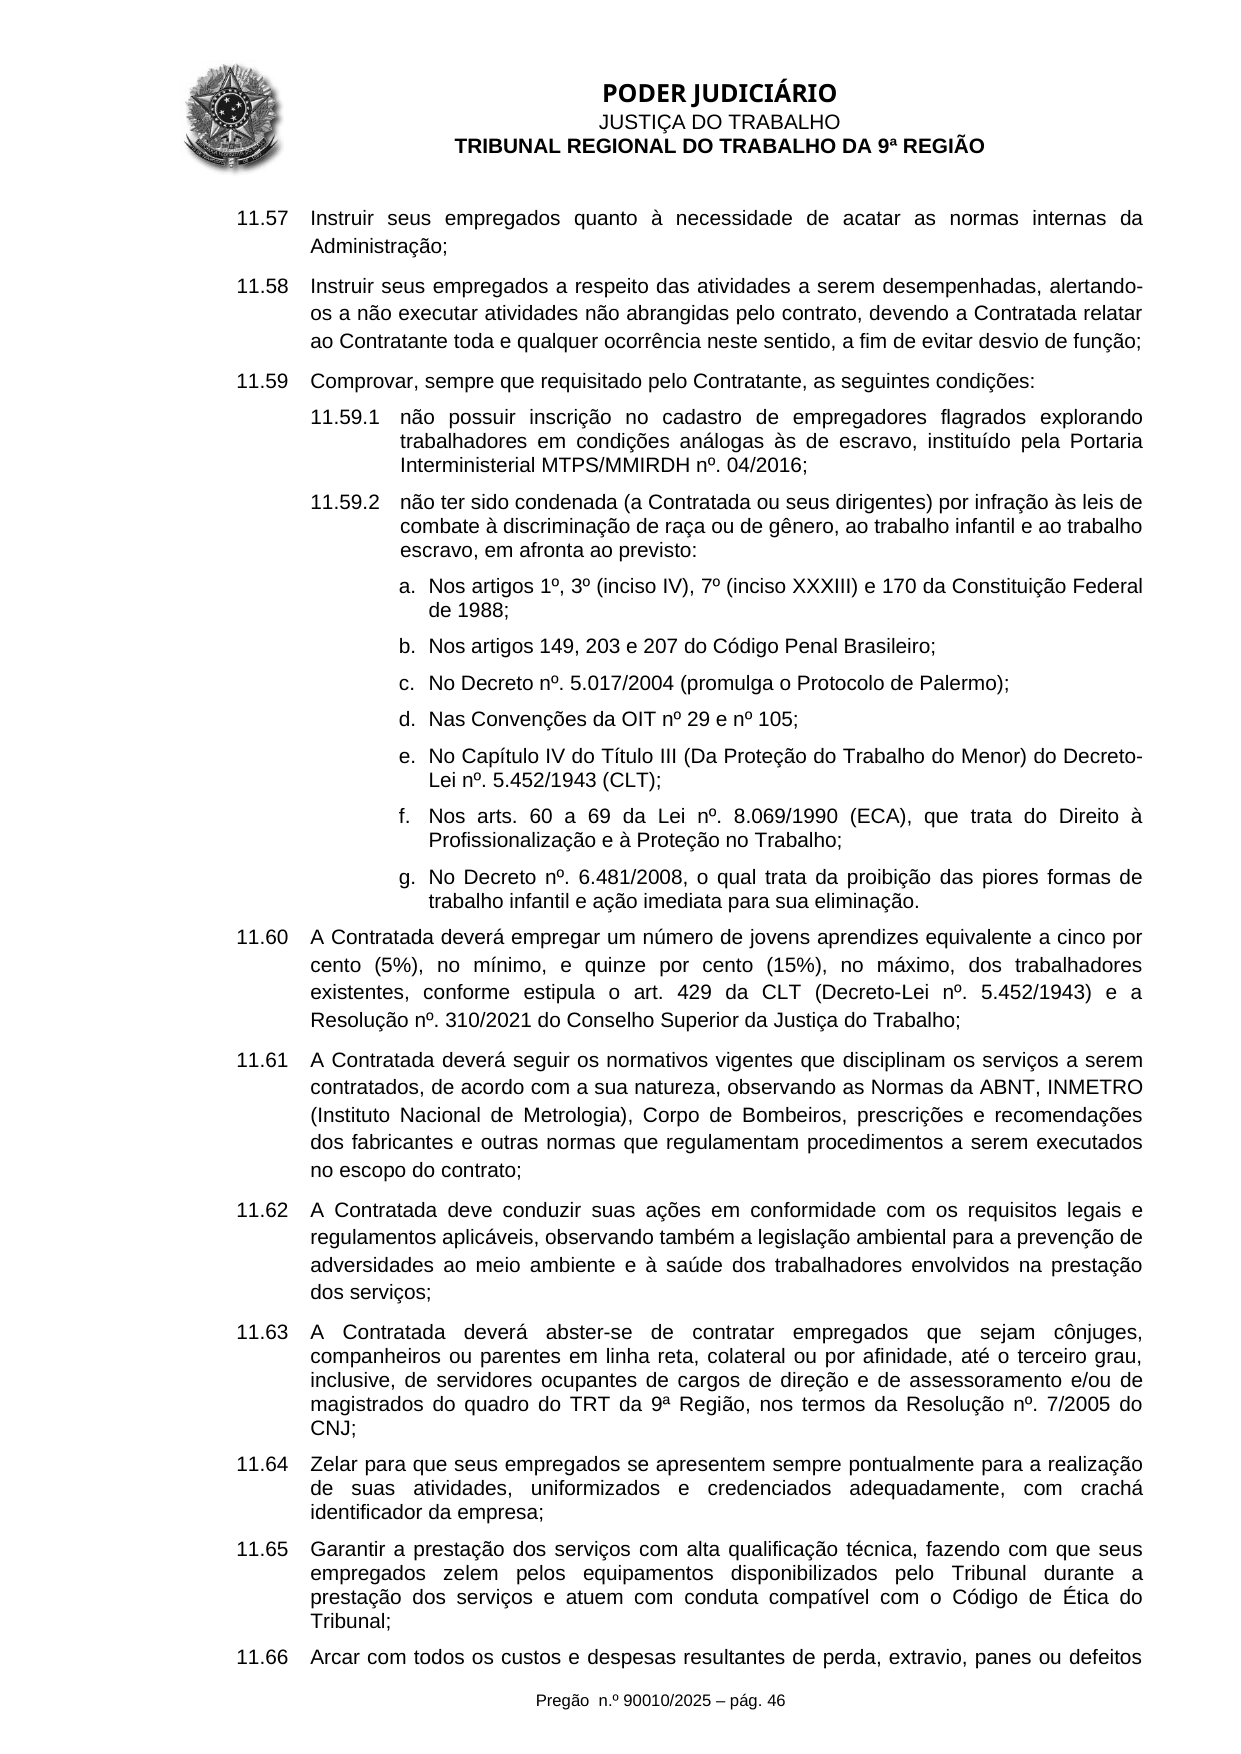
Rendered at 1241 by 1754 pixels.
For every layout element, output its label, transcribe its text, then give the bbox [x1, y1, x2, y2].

list No Decreto nº. 5.017/2004 (promulga o Protocolo de Palermo); [399, 671, 1144, 695]
list Nas Convenções da OIT nº 29 e nº 105; [399, 707, 1144, 731]
list No Capítulo IV do Título III (Da Proteção do Trabalho do Menor) do Decreto-Lei nº. 5.452/1943 (CLT); [399, 744, 1144, 792]
list Comprovar, sempre que requisitado pelo Contratante, as seguintes condições: [236, 369, 1144, 393]
list Nos artigos 1º, 3º (inciso IV), 7º (inciso XXXIII) e 170 da Constituição Federal de 1988; [399, 574, 1144, 622]
list Zelar para que seus empregados se apresentem sempre pontualmente para a realização de suas atividades, uniformizados e credenciados adequadamente, com crachá identificador da empresa; [236, 1452, 1144, 1524]
list Nos artigos 149, 203 e 207 do Código Penal Brasileiro; [399, 634, 1144, 658]
list Nos arts. 60 a 69 da Lei nº. 8.069/1990 (ECA), que trata do Direito à Profissionalização e à Proteção no Trabalho; [399, 804, 1144, 852]
list Garantir a prestação dos serviços com alta qualificação técnica, fazendo com que seus empregados zelem pelos equipamentos disponibilizados pelo Tribunal durante a prestação dos serviços e atuem com conduta compatível com o Código de Ética do Tribunal; [236, 1537, 1144, 1632]
picture [180, 60, 285, 177]
list não possuir inscrição no cadastro de empregadores flagrados explorando trabalhadores em condições análogas às de escravo, instituído pela Portaria Interministerial MTPS/MMIRDH nº. 04/2016; [310, 405, 1144, 477]
list Instruir seus empregados quanto à necessidade de acatar as normas internas da Administração; [236, 206, 1144, 258]
list A Contratada deverá empregar um número de jovens aprendizes equivalente a cinco por cento (5%), no mínimo, e quinze por cento (15%), no máximo, dos trabalhadores existentes, conforme estipula o art. 429 da CLT (Decreto-Lei nº. 5.452/1943) e a Resolução nº. 310/2021 do Conselho Superior da Justiça do Trabalho; [236, 925, 1144, 1031]
list A Contratada deverá seguir os normativos vigentes que disciplinam os serviços a serem contratados, de acordo com a sua natureza, observando as Normas da ABNT, INMETRO (Instituto Nacional de Metrologia), Corpo de Bombeiros, prescrições e recomendações dos fabricantes e outras normas que regulamentam procedimentos a serem executados no escopo do contrato; [236, 1047, 1144, 1181]
list A Contratada deverá abster-se de contratar empregados que sejam cônjuges, companheiros ou parentes em linha reta, colateral ou por afinidade, até o terceiro grau, inclusive, de servidores ocupantes de cargos de direção e de assessoramento e/ou de magistrados do quadro do TRT da 9ª Região, nos termos da Resolução nº. 7/2005 do CNJ; [236, 1320, 1144, 1440]
list No Decreto nº. 6.481/2008, o qual trata da proibição das piores formas de trabalho infantil e ação imediata para sua eliminação. [399, 864, 1144, 912]
list A Contratada deve conduzir suas ações em conformidade com os requisitos legais e regulamentos aplicáveis, observando também a legislação ambiental para a prevenção de adversidades ao meio ambiente e à saúde dos trabalhadores envolvidos na prestação dos serviços; [236, 1197, 1144, 1304]
list Instruir seus empregados a respeito das atividades a serem desempenhadas, alertando-os a não executar atividades não abrangidas pelo contrato, devendo a Contratada relatar ao Contratante toda e qualquer ocorrência neste sentido, a fim de evitar desvio de função; [236, 274, 1144, 353]
list não ter sido condenada (a Contratada ou seus dirigentes) por infração às leis de combate à discriminação de raça ou de gênero, ao trabalho infantil e ao trabalho escravo, em afronta ao previsto: [310, 489, 1144, 561]
